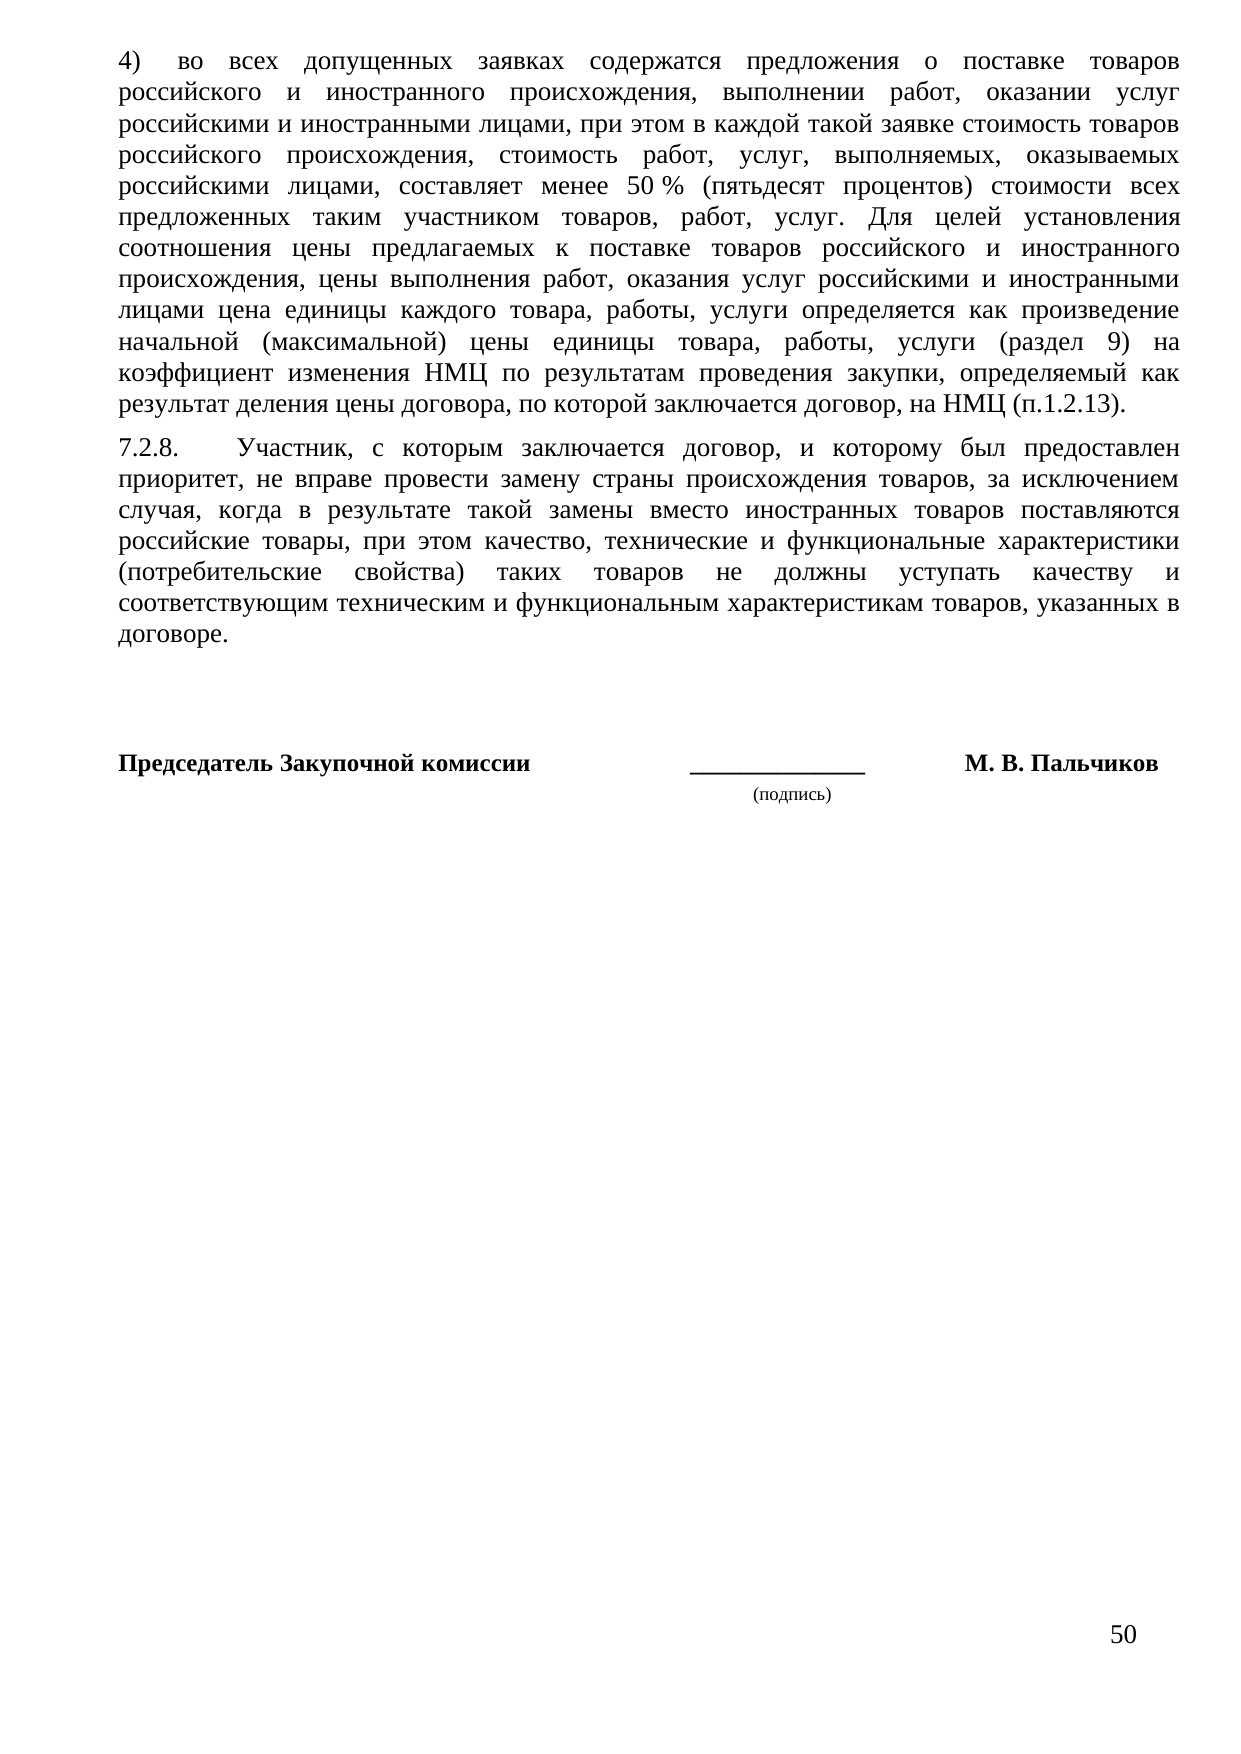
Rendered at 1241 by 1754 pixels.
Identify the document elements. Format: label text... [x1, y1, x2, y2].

text Председатель Закупочной комиссии ______________ М. В. Пальчиков (подпись) [118, 748, 1181, 806]
text Участник, с которым заключается договор, и которому был предоставлен приоритет, не вправе провести замену страны происхождения товаров, за исключением случая, когда в результате такой замены вместо иностранных товаров поставляются российские товары, при этом качество, технические и функциональные характеристики (потребительские свойства) таких товаров не должны уступать качеству и соответствующим техническим и функциональным характеристикам товаров, указанных в договоре. [118, 431, 1181, 649]
text во всех допущенных заявках содержатся предложения о поставке товаров российского и иностранного происхождения, выполнении работ, оказании услуг российскими и иностранными лицами, при этом в каждой такой заявке стоимость товаров российского происхождения, стоимость работ, услуг, выполняемых, оказываемых российскими лицами, составляет менее 50 % (пятьдесят процентов) стоимости всех предложенных таким участником товаров, работ, услуг. Для целей установления соотношения цены предлагаемых к поставке товаров российского и иностранного происхождения, цены выполнения работ, оказания услуг российскими и иностранными лицами цена единицы каждого товара, работы, услуги определяется как произведение начальной (максимальной) цены единицы товара, работы, услуги (раздел 9) на коэффициент изменения НМЦ по результатам проведения закупки, определяемый как результат деления цены договора, по которой заключается договор, на НМЦ (п.1.2.13). [118, 44, 1181, 418]
